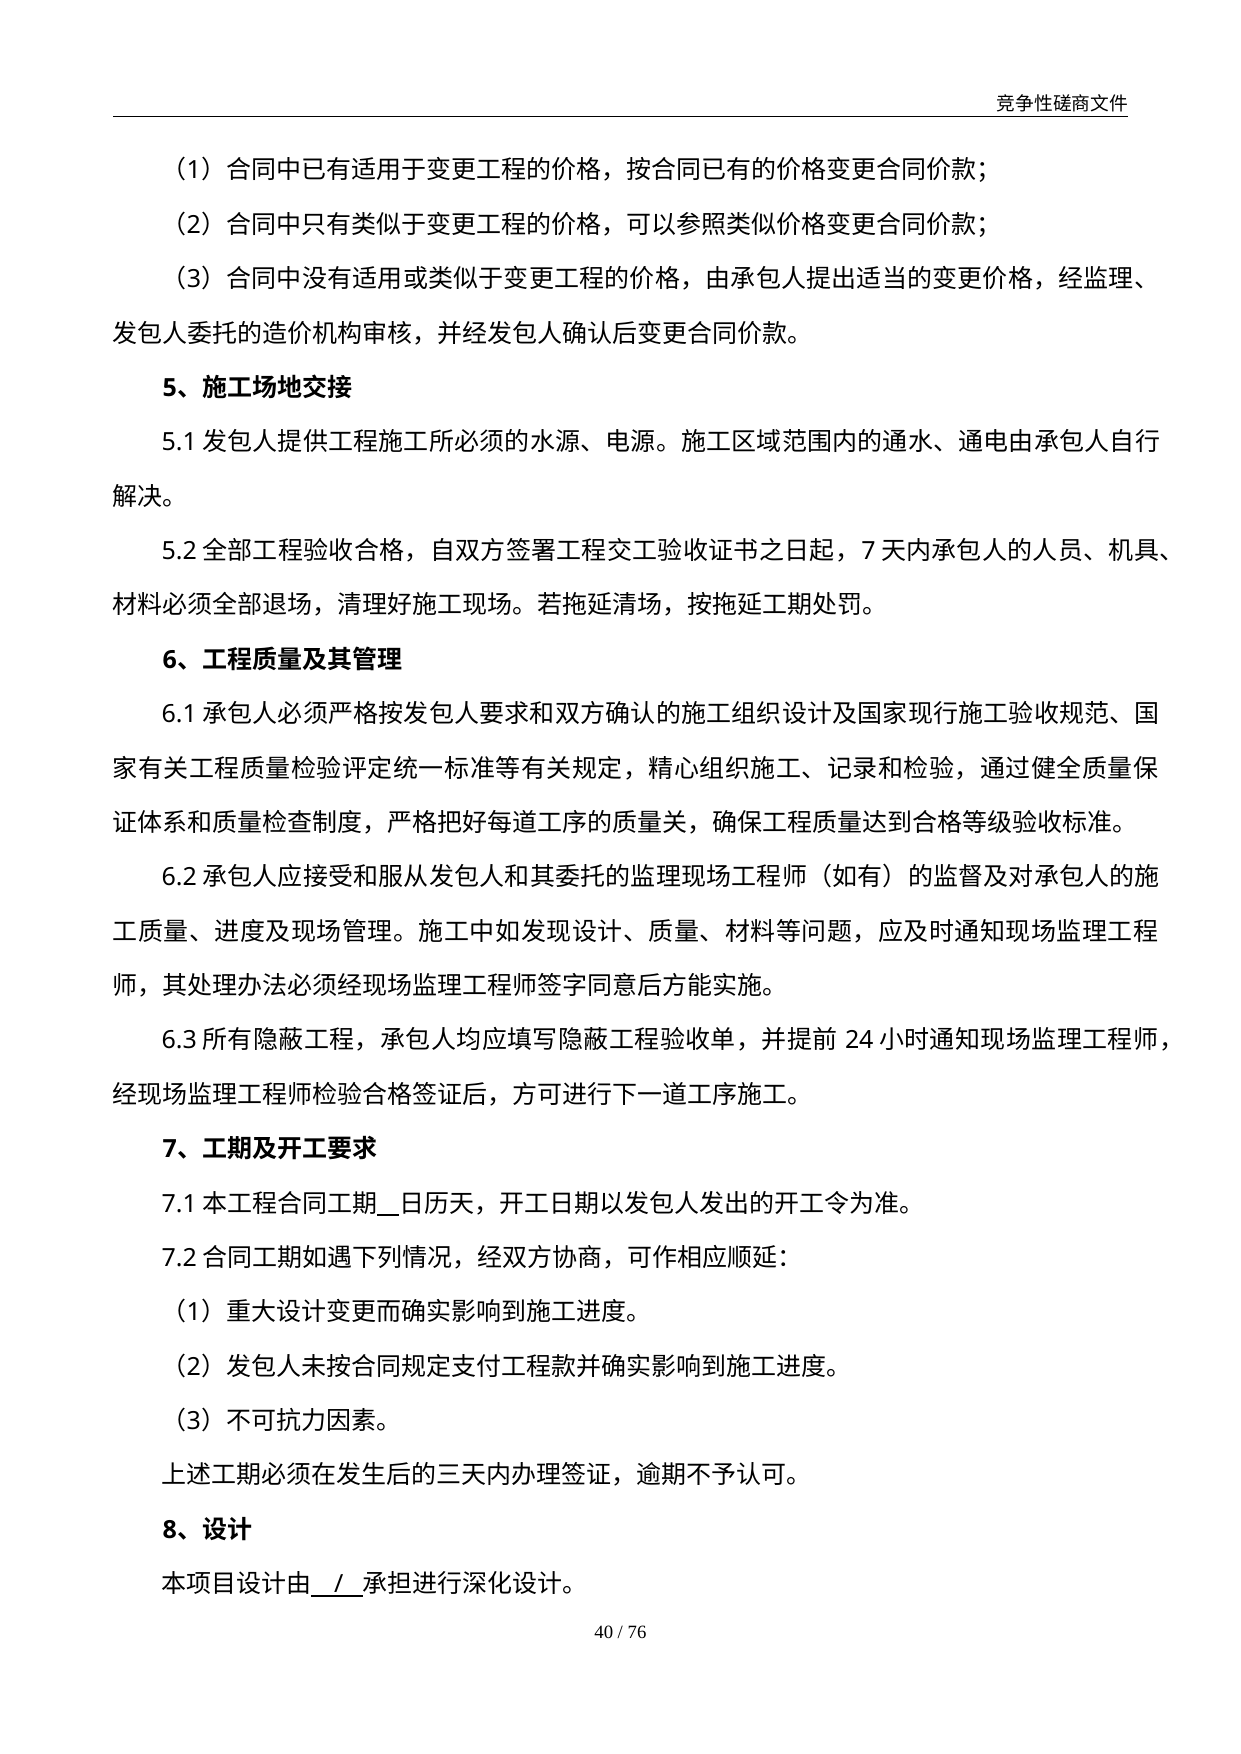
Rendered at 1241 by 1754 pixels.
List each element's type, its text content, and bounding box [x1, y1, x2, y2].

text （2）合同中只有类似于变更工程的价格，可以参照类似价格变更合同价款； [112, 204, 1159, 241]
text （3）不可抗力因素。 [112, 1401, 1159, 1437]
text 6.3所有隐蔽工程，承包人均应填写隐蔽工程验收单，并提前24小时通知现场监理工程师，经现场监理工程师检验合格签证后，方可进行下一道工序施工。 [112, 1020, 1159, 1111]
text 6、工程质量及其管理 [112, 639, 1159, 676]
text 5.2全部工程验收合格，自双方签署工程交工验收证书之日起，7天内承包人的人员、机具、材料必须全部退场，清理好施工现场。若拖延清场，按拖延工期处罚。 [112, 531, 1159, 621]
text （1）合同中已有适用于变更工程的价格，按合同已有的价格变更合同价款； [112, 150, 1159, 186]
text 7.2合同工期如遇下列情况，经双方协商，可作相应顺延： [112, 1237, 1159, 1274]
text （2）发包人未按合同规定支付工程款并确实影响到施工进度。 [112, 1346, 1159, 1382]
text 6.2承包人应接受和服从发包人和其委托的监理现场工程师（如有）的监督及对承包人的施工质量、进度及现场管理。施工中如发现设计、质量、材料等问题，应及时通知现场监理工程师，其处理办法必须经现场监理工程师签字同意后方能实施。 [112, 857, 1159, 1002]
text 7.1本工程合同工期 日历天，开工日期以发包人发出的开工令为准。 [112, 1183, 1159, 1219]
text 6.1承包人必须严格按发包人要求和双方确认的施工组织设计及国家现行施工验收规范、国家有关工程质量检验评定统一标准等有关规定，精心组织施工、记录和检验，通过健全质量保证体系和质量检查制度，严格把好每道工序的质量关，确保工程质量达到合格等级验收标准。 [112, 694, 1159, 839]
text 上述工期必须在发生后的三天内办理签证，逾期不予认可。 [112, 1455, 1159, 1491]
text 7、工期及开工要求 [112, 1129, 1159, 1165]
text 5、施工场地交接 [112, 367, 1159, 404]
text 8、设计 [112, 1509, 1159, 1546]
text 5.1发包人提供工程施工所必须的水源、电源。施工区域范围内的通水、通电由承包人自行解决。 [112, 422, 1159, 512]
text 本项目设计由 / 承担进行深化设计。 [112, 1564, 1159, 1600]
text （1）重大设计变更而确实影响到施工进度。 [112, 1292, 1159, 1328]
text （3）合同中没有适用或类似于变更工程的价格，由承包人提出适当的变更价格，经监理、发包人委托的造价机构审核，并经发包人确认后变更合同价款。 [112, 259, 1159, 349]
